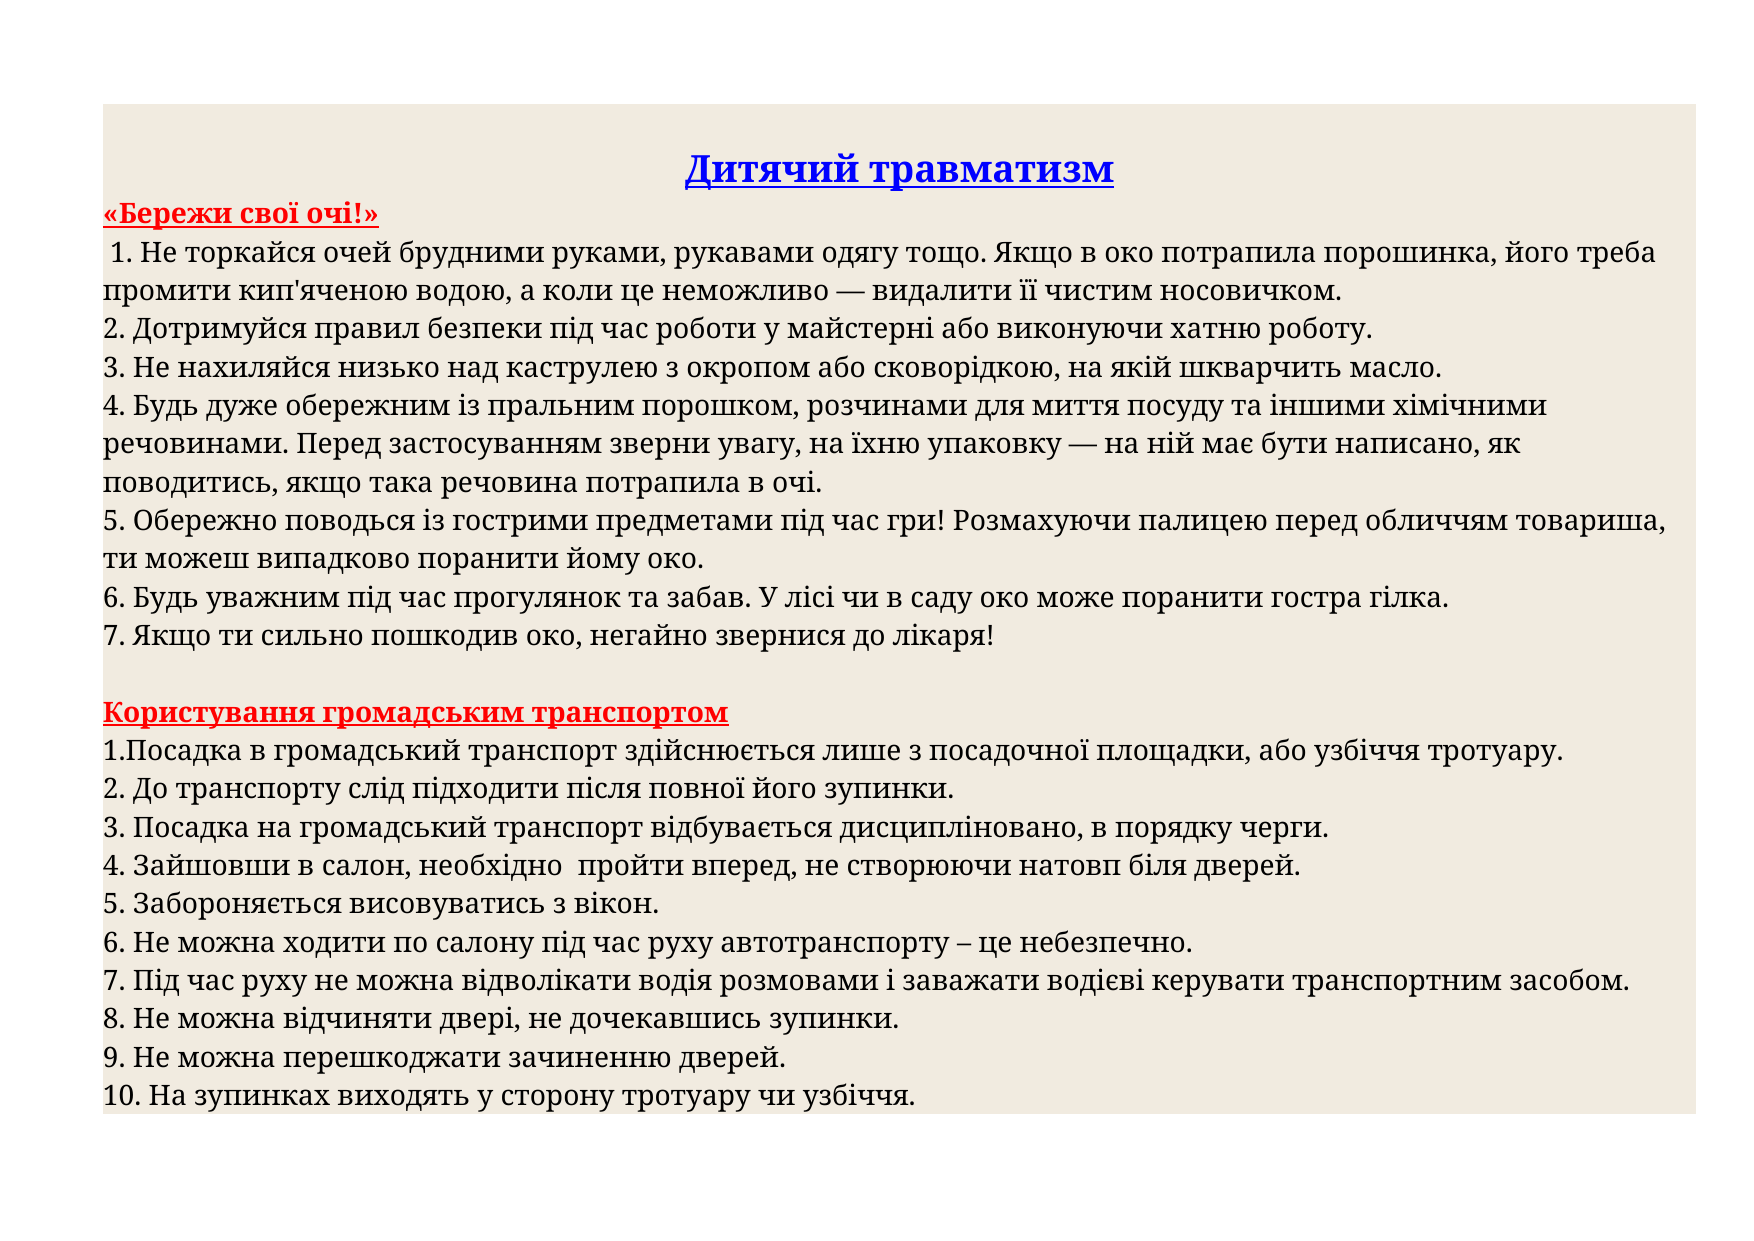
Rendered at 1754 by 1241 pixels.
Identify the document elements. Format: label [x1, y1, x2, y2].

table_header [87, 89, 1712, 1129]
